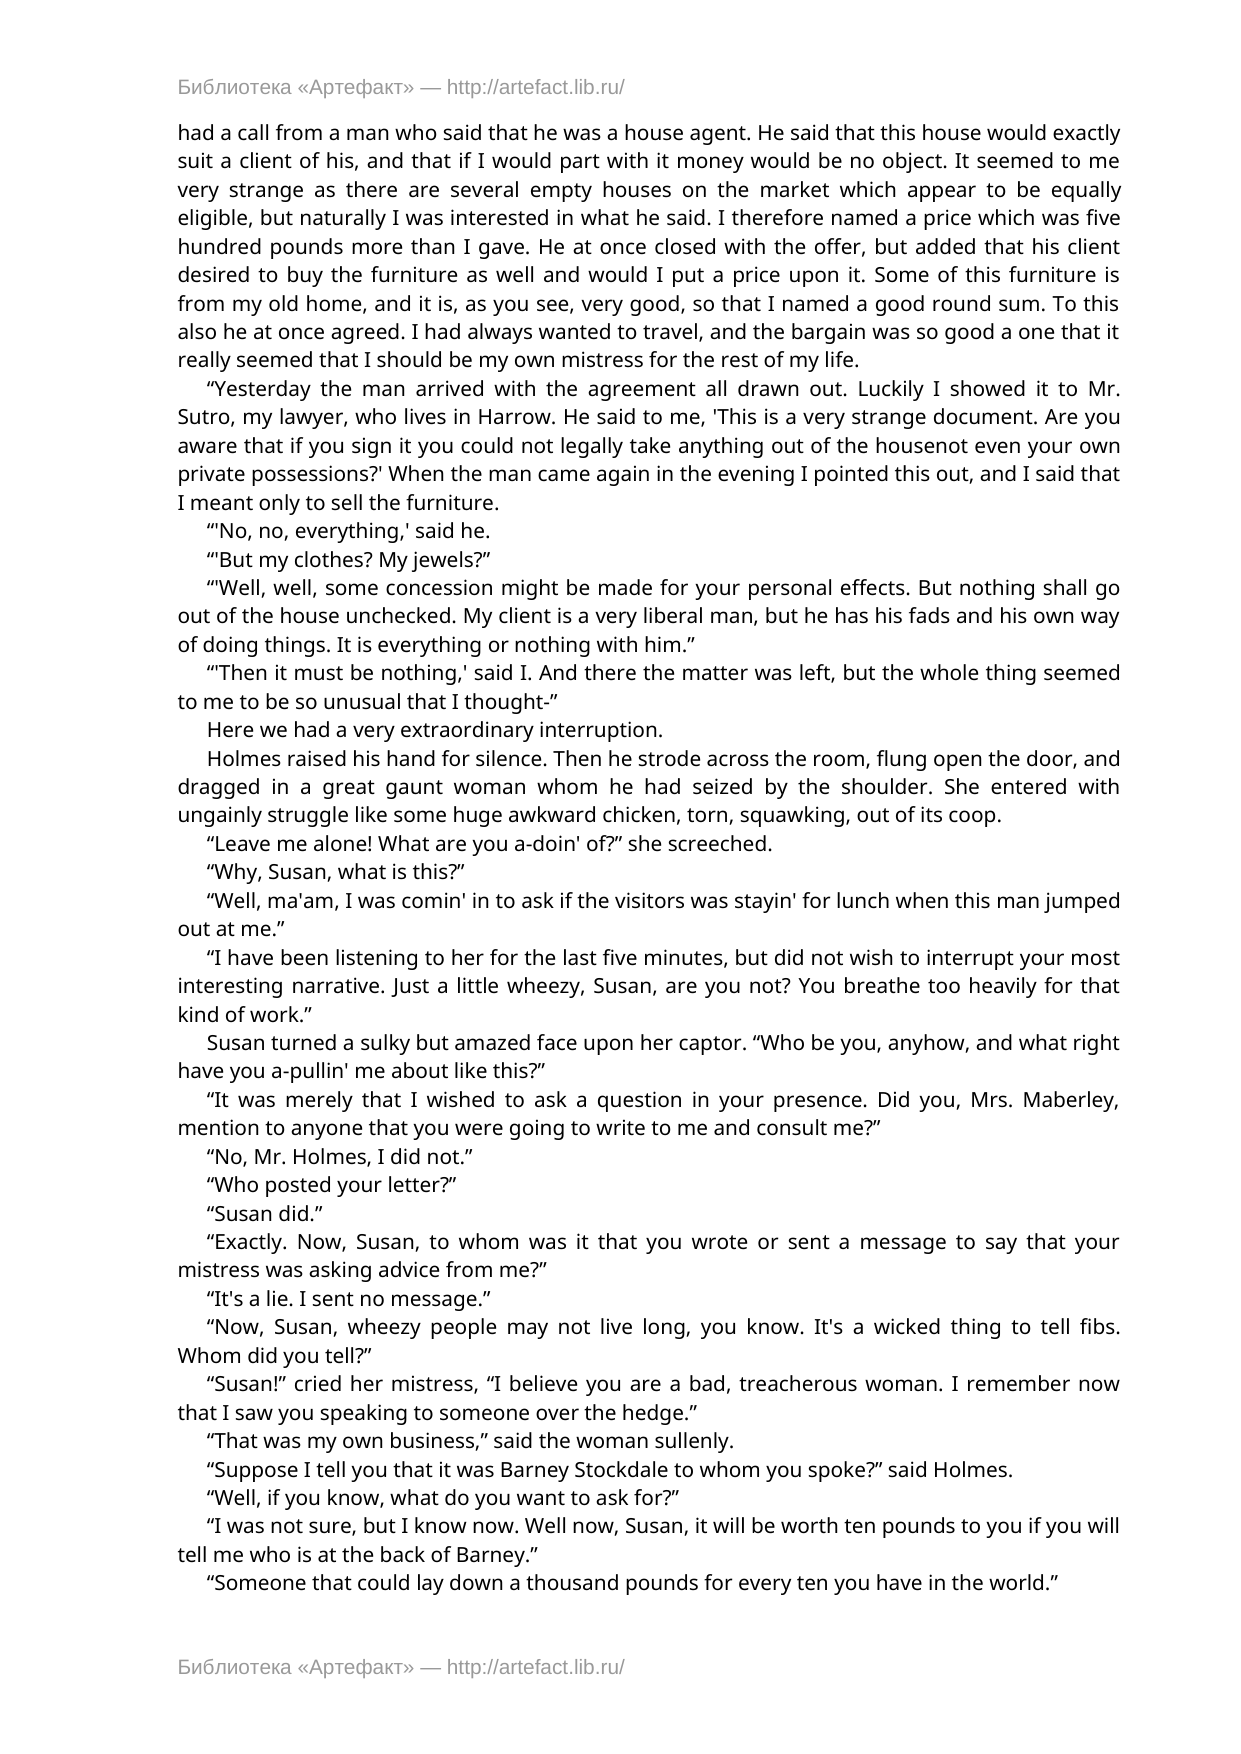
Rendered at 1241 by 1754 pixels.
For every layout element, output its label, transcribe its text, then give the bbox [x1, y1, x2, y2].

text “'Well, well, some concession might be made for your personal effects. But nothing shall go out of the house unchecked. My client is a very liberal man, but he has his fads and his own way of doing things. It is everything or nothing with him.” [177, 573, 1122, 658]
text Here we had a very extraordinary interruption. [177, 715, 1122, 744]
text “Susan did.” [177, 1199, 1122, 1227]
text “It's a lie. I sent no message.” [177, 1284, 1122, 1312]
text “Yesterday the man arrived with the agreement all drawn out. Luckily I showed it to Mr. Sutro, my lawyer, who lives in Harrow. He said to me, 'This is a very strange document. Are you aware that if you sign it you could not legally take anything out of the housenot even your own private possessions?' When the man came again in the evening I pointed this out, and I said that I meant only to sell the furniture. [177, 374, 1122, 516]
text Susan turned a sulky but amazed face upon her captor. “Who be you, anyhow, and what right have you a-pullin' me about like this?” [177, 1028, 1122, 1085]
text “Now, Susan, wheezy people may not live long, you know. It's a wicked thing to tell fibs. Whom did you tell?” [177, 1312, 1122, 1369]
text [177, 118, 1122, 374]
text “Suppose I tell you that it was Barney Stockdale to whom you spoke?” said Holmes. [177, 1455, 1122, 1483]
text Holmes raised his hand for silence. Then he strode across the room, flung open the door, and dragged in a great gaunt woman whom he had seized by the shoulder. She entered with ungainly struggle like some huge awkward chicken, torn, squawking, out of its coop. [177, 744, 1122, 829]
text “It was merely that I wished to ask a question in your presence. Did you, Mrs. Maberley, mention to anyone that you were going to write to me and consult me?” [177, 1085, 1122, 1142]
text “Leave me alone! What are you a-doin' of?” she screeched. [177, 829, 1122, 857]
text “Susan!” cried her mistress, “I believe you are a bad, treacherous woman. I remember now that I saw you speaking to someone over the hedge.” [177, 1369, 1122, 1426]
text “I was not sure, but I know now. Well now, Susan, it will be worth ten pounds to you if you will tell me who is at the back of Barney.” [177, 1512, 1122, 1568]
text “Someone that could lay down a thousand pounds for every ten you have in the world.” [177, 1568, 1122, 1597]
text “I have been listening to her for the last five minutes, but did not wish to interrupt your most interesting narrative. Just a little wheezy, Susan, are you not? You breathe too heavily for that kind of work.” [177, 943, 1122, 1028]
text “Well, ma'am, I was comin' in to ask if the visitors was stayin' for lunch when this man jumped out at me.” [177, 886, 1122, 943]
text “Well, if you know, what do you want to ask for?” [177, 1483, 1122, 1512]
text “'Then it must be nothing,' said I. And there the matter was left, but the whole thing seemed to me to be so unusual that I thought-” [177, 658, 1122, 715]
text “Who posted your letter?” [177, 1170, 1122, 1199]
text “Exactly. Now, Susan, to whom was it that you wrote or sent a message to say that your mistress was asking advice from me?” [177, 1227, 1122, 1284]
text “'No, no, everything,' said he. [177, 516, 1122, 545]
text “That was my own business,” said the woman sullenly. [177, 1426, 1122, 1455]
text “Why, Susan, what is this?” [177, 857, 1122, 886]
text “'But my clothes? My jewels?” [177, 545, 1122, 573]
text “No, Mr. Holmes, I did not.” [177, 1142, 1122, 1170]
